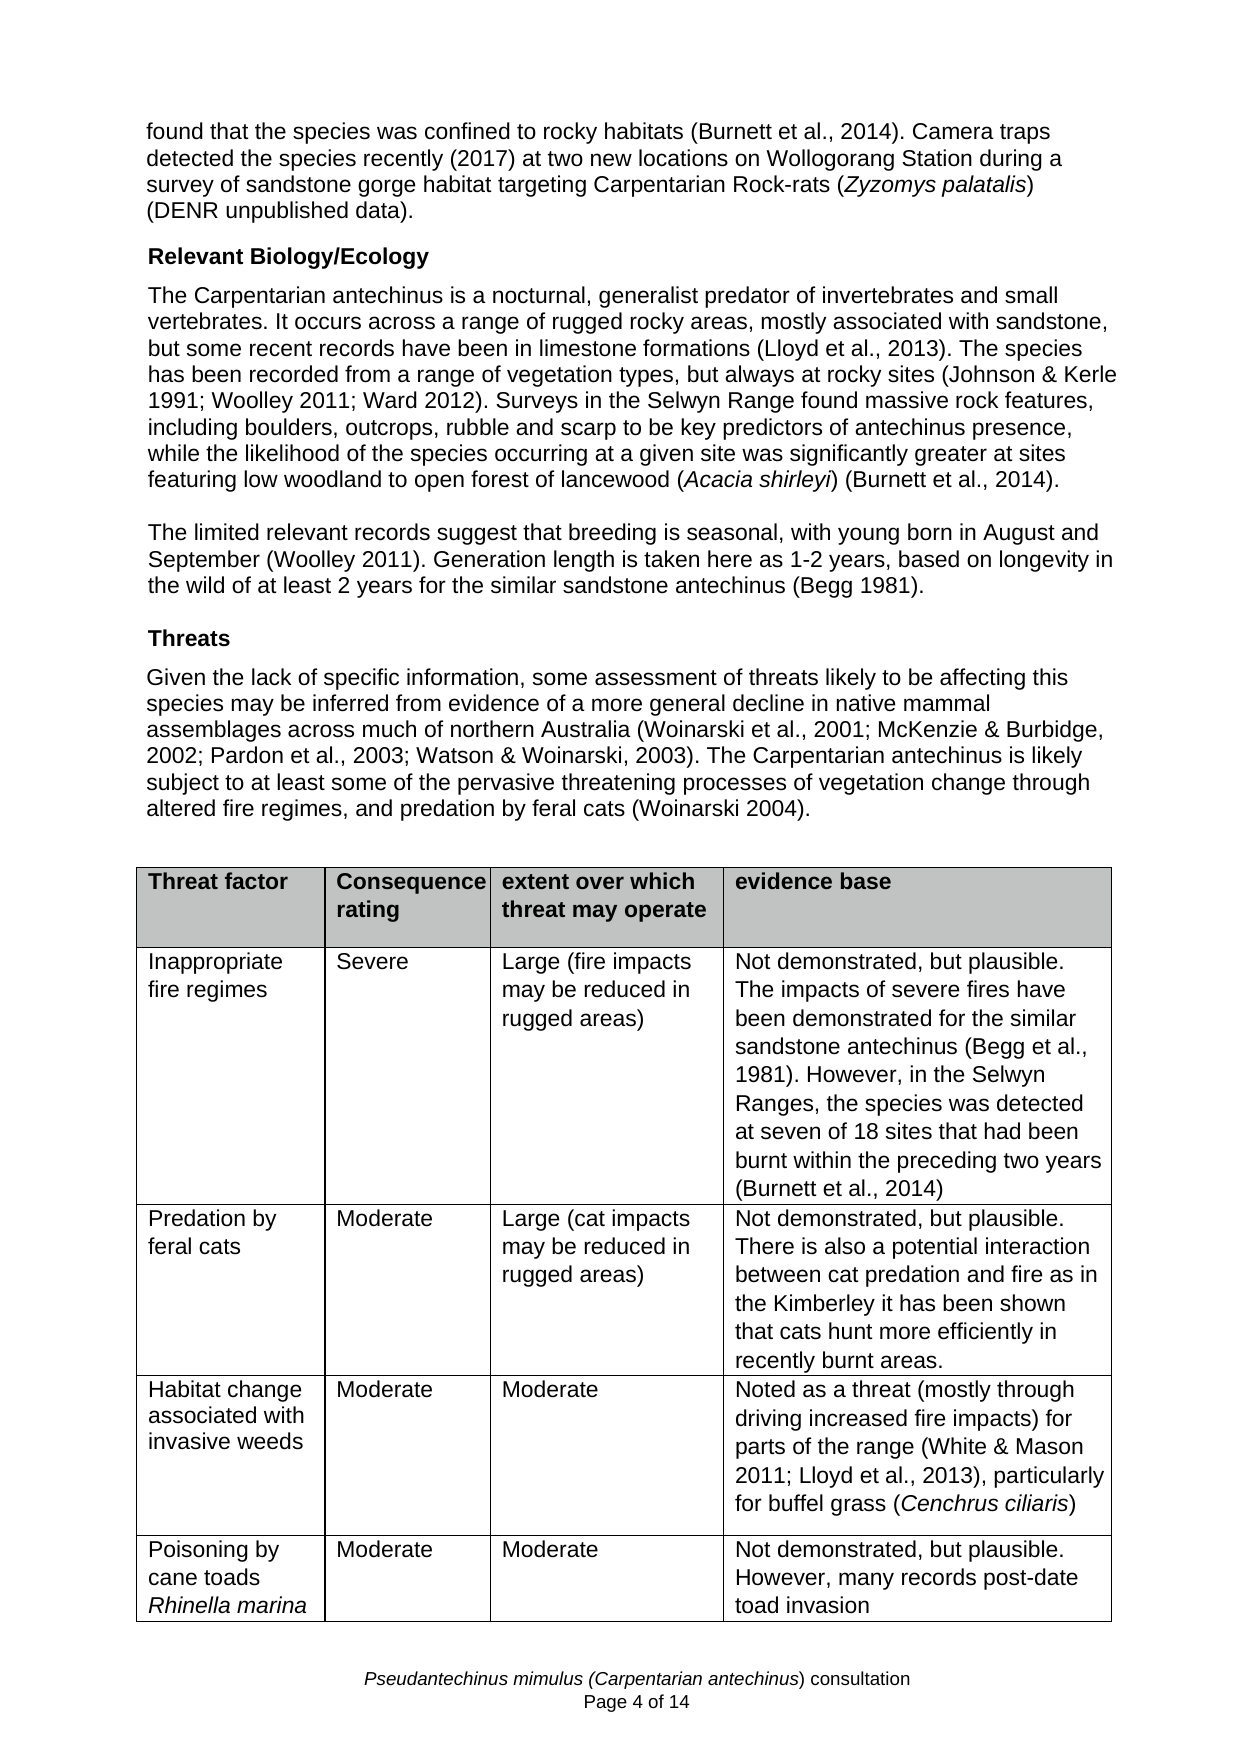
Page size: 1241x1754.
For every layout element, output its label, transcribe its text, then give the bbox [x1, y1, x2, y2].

subtitle Relevant Biology/Ecology [148, 243, 1125, 269]
table_cell Not demonstrated, but plausible. However, many records post-date toad invasion [724, 1536, 1111, 1621]
table_cell Moderate [326, 1205, 490, 1375]
table_header evidence base [724, 868, 1111, 947]
table_cell Habitat change associated with invasive weeds [137, 1376, 324, 1534]
text The Carpentarian antechinus is a nocturnal, generalist predator of invertebrates and small vertebrates. It occurs across a range of rugged rocky areas, mostly associated with sandstone, but some recent records have been in limestone formations (Lloyd et al., 2013). The species has been recorded from a range of vegetation types, but always at rocky sites (Johnson & Kerle 1991; Woolley 2011; Ward 2012). Surveys in the Selwyn Range found massive rock features, including boulders, outcrops, rubble and scarp to be key predictors of antechinus presence, while the likelihood of the species occurring at a given site was significantly greater at sites featuring low woodland to open forest of lancewood (Acacia shirleyi) (Burnett et al., 2014). [148, 282, 1125, 493]
table_cell Large (fire impacts may be reduced in rugged areas) [491, 948, 723, 1203]
text The limited relevant records suggest that breeding is seasonal, with young born in August and September (Woolley 2011). Generation length is taken here as 1-2 years, based on longevity in the wild of at least 2 years for the similar sandstone antechinus (Begg 1981). [148, 519, 1125, 598]
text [146, 118, 1125, 223]
table_cell Large (cat impacts may be reduced in rugged areas) [491, 1205, 723, 1375]
table_header Consequence rating [326, 868, 490, 947]
table_cell Predation by feral cats [137, 1205, 324, 1375]
table_cell Moderate [491, 1536, 723, 1621]
text Threats [148, 624, 1125, 651]
table_cell Moderate [326, 1376, 490, 1534]
table_cell Severe [326, 948, 490, 1203]
table_cell Not demonstrated, but plausible. There is also a potential interaction between cat predation and fire as in the Kimberley it has been shown that cats hunt more efficiently in recently burnt areas. [724, 1205, 1111, 1375]
table_cell Moderate [491, 1376, 723, 1534]
table_header Threat factor [137, 868, 324, 947]
table_cell Not demonstrated, but plausible. The impacts of severe fires have been demonstrated for the similar sandstone antechinus (Begg et al., 1981). However, in the Selwyn Ranges, the species was detected at seven of 18 sites that had been burnt within the preceding two years (Burnett et al., 2014) [724, 948, 1111, 1203]
table_header extent over which threat may operate [491, 868, 723, 947]
text Given the lack of specific information, some assessment of threats likely to be affecting this species may be inferred from evidence of a more general decline in native mammal assemblages across much of northern Australia (Woinarski et al., 2001; McKenzie & Burbidge, 2002; Pardon et al., 2003; Watson & Woinarski, 2003). The Carpentarian antechinus is likely subject to at least some of the pervasive threatening processes of vegetation change through altered fire regimes, and predation by feral cats (Woinarski 2004). [146, 663, 1125, 822]
table_cell Moderate [326, 1536, 490, 1621]
table_cell Noted as a threat (mostly through driving increased fire impacts) for parts of the range (White & Mason 2011; Lloyd et al., 2013), particularly for buffel grass (Cenchrus ciliaris) [724, 1376, 1111, 1534]
table_cell Poisoning by cane toads Rhinella marina [137, 1536, 324, 1621]
table_cell Inappropriate fire regimes [137, 948, 324, 1203]
